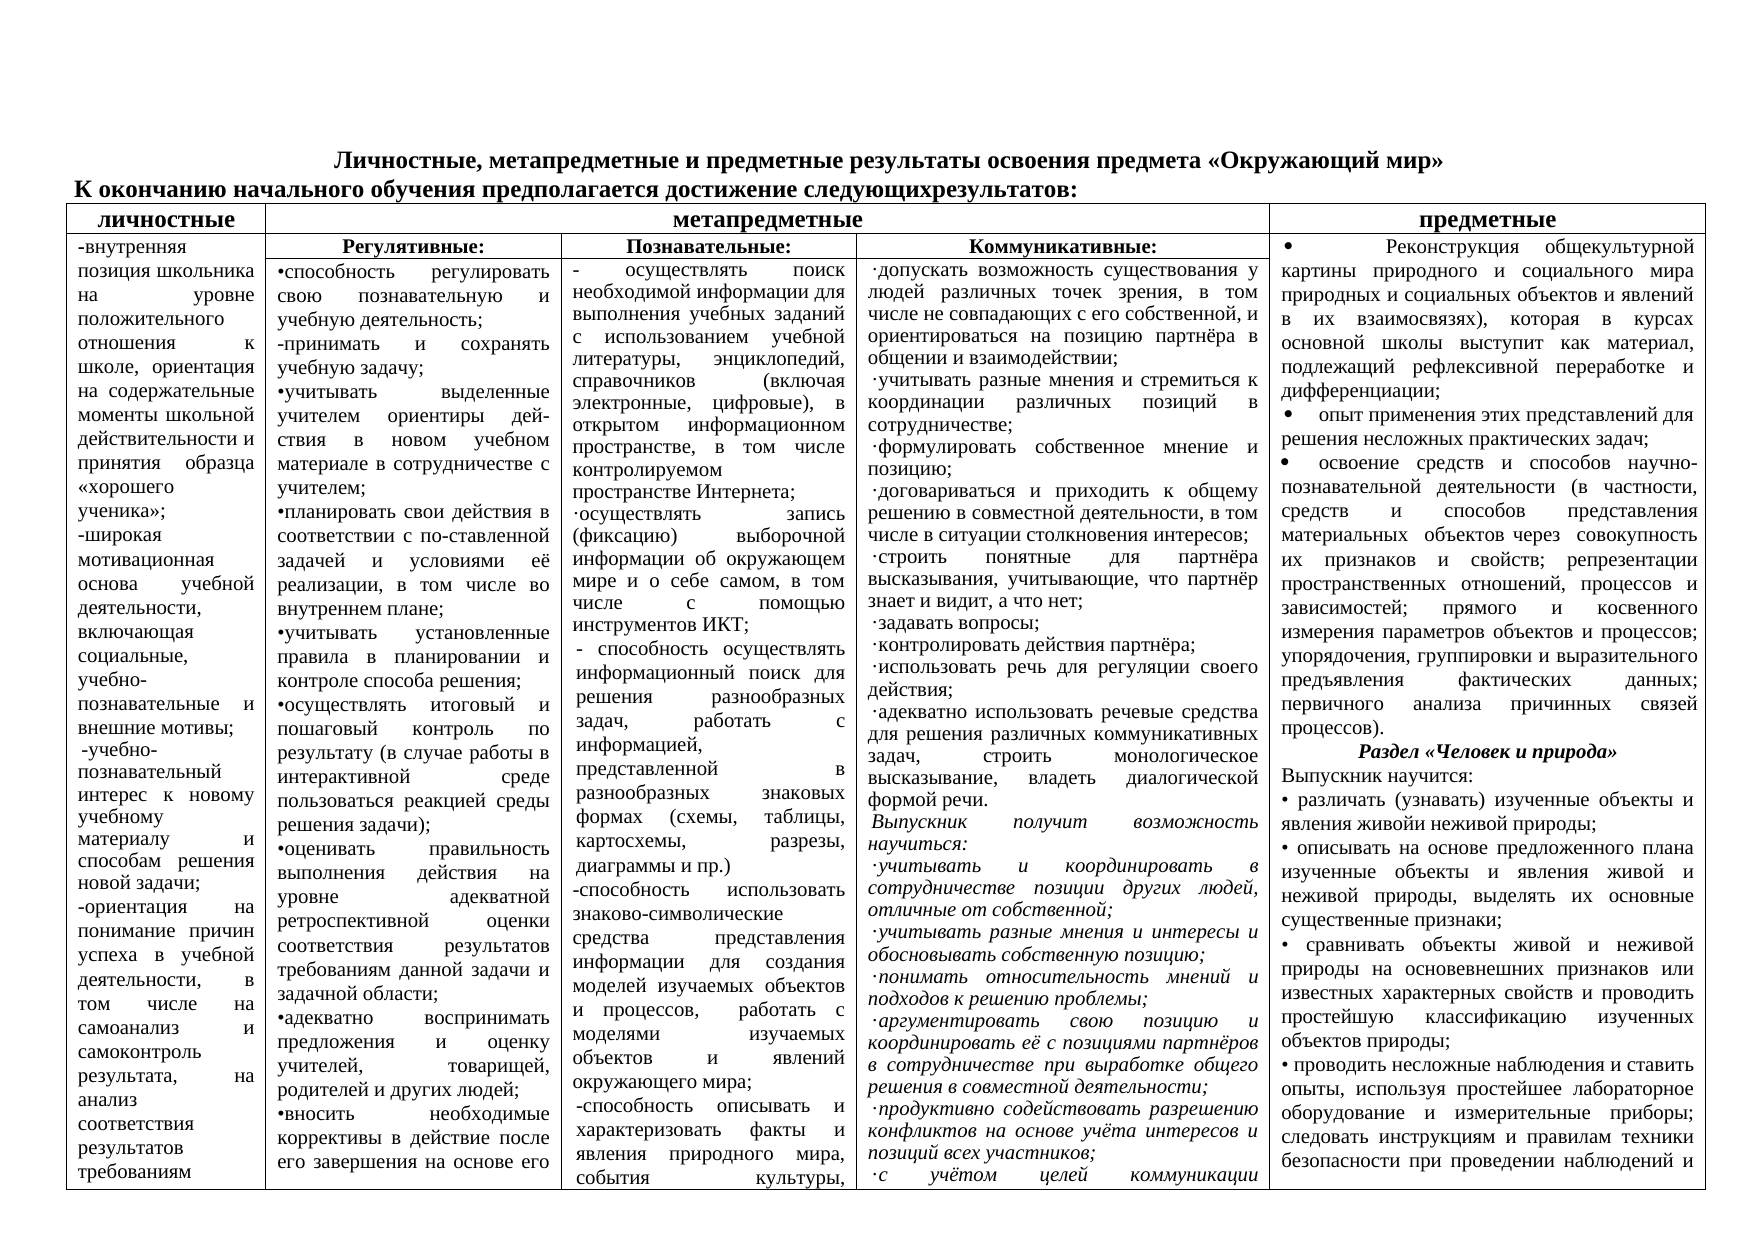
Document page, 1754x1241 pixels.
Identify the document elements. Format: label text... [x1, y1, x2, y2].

table_cell Познавательные: [562, 234, 856, 258]
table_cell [562, 259, 856, 1189]
text Личностные, метапредметные и предметные результаты освоения предмета «Окружающий мир» [74, 145, 1698, 174]
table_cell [857, 259, 1269, 1189]
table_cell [266, 259, 561, 1189]
table_cell Коммуникативные: [857, 234, 1269, 258]
table_header предметные [1270, 204, 1705, 233]
table_header метапредметные [266, 204, 1269, 233]
text К окончанию начального обучения предполагается достижение следующихрезультатов: [74, 174, 1698, 203]
table_header личностные [67, 204, 265, 233]
table_cell Регулятивные: [266, 234, 561, 258]
